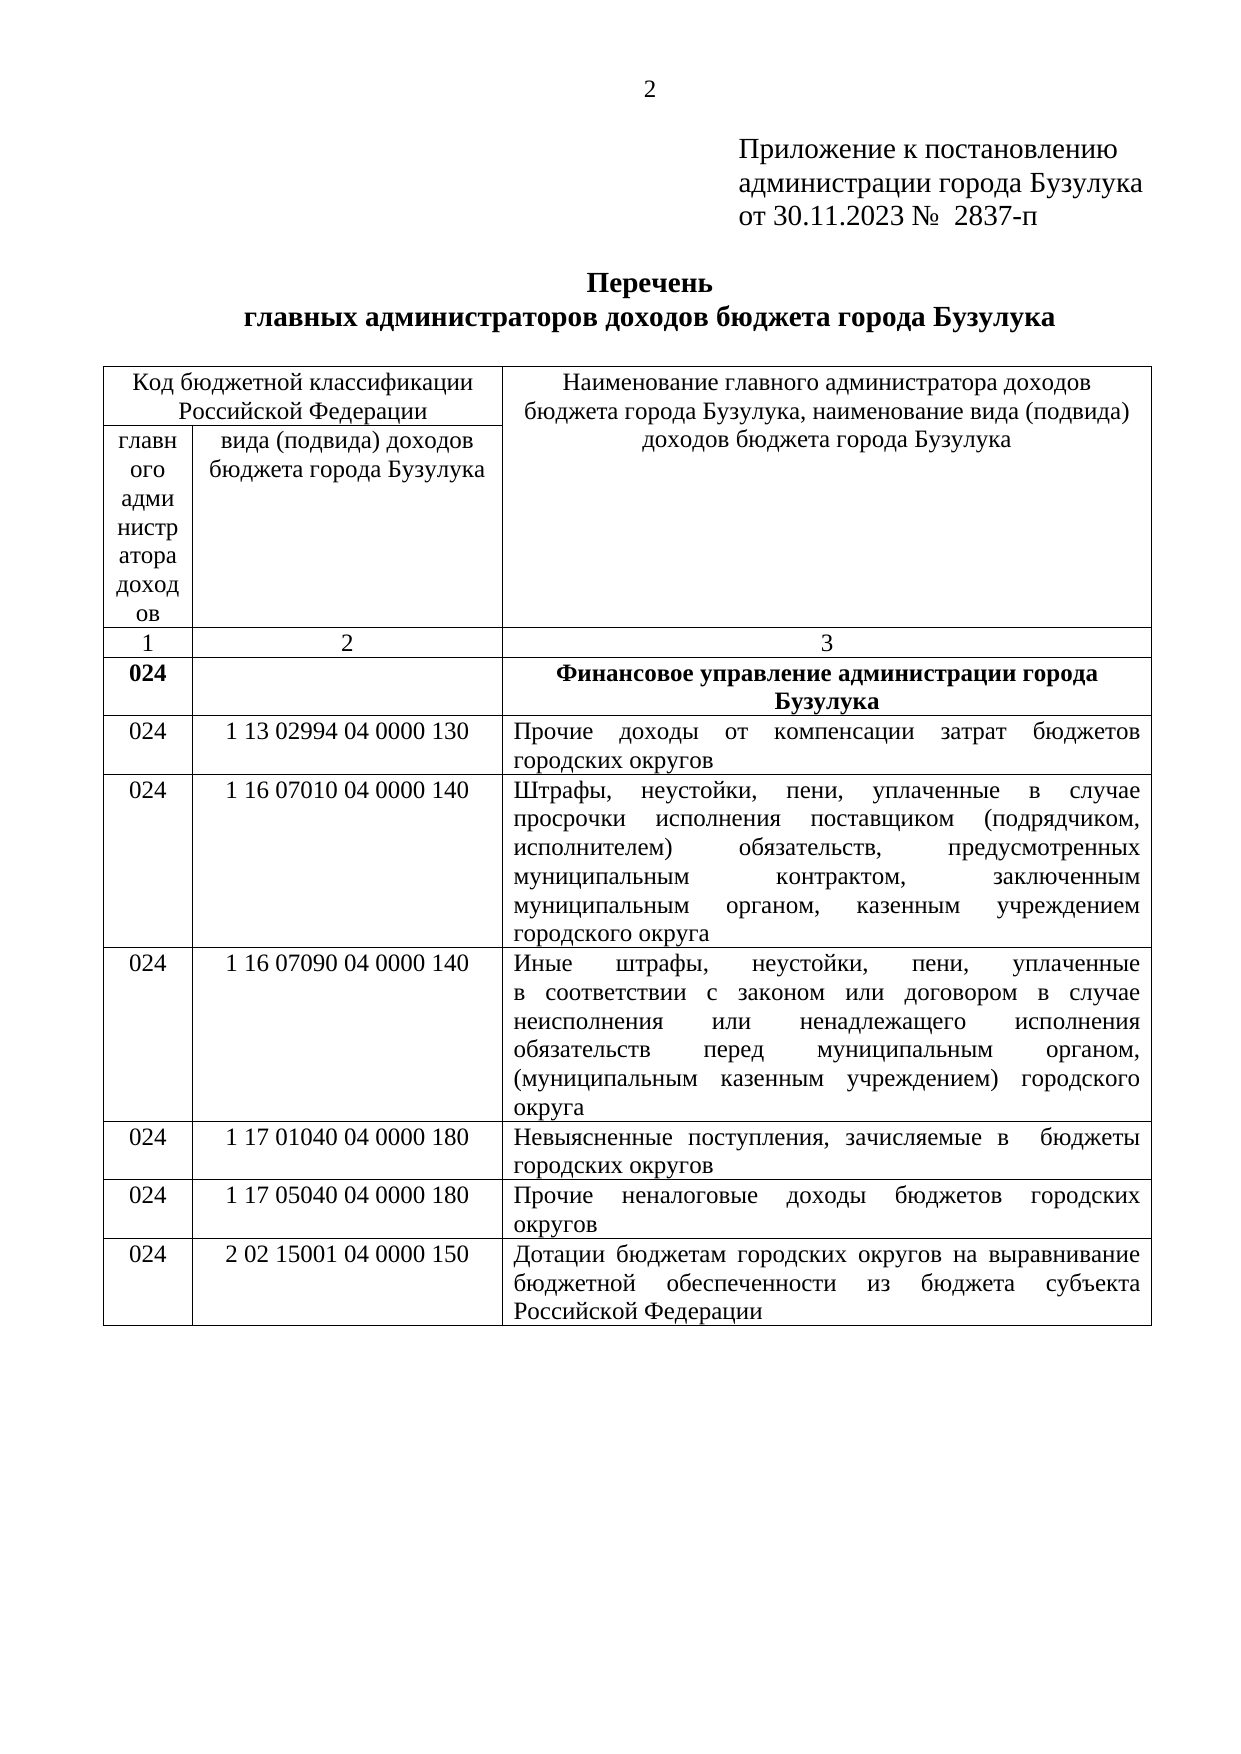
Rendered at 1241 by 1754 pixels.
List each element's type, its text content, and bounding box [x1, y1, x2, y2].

table_cell 024 [104, 1180, 192, 1238]
text администрации города Бузулука [148, 165, 1152, 198]
text Перечень [148, 265, 1152, 299]
table_cell 024 [104, 775, 192, 947]
table_cell 2 [193, 628, 502, 657]
table_cell [193, 658, 502, 715]
table_cell 3 [503, 628, 1151, 657]
table_cell Иные штрафы, неустойки, пени, уплаченные в соответствии с законом или договором в случае неисполнения или ненадлежащего исполнения обязательств перед муниципальным органом, (муниципальным казенным учреждением) городского округа [503, 948, 1151, 1121]
text главных администраторов доходов бюджета города Бузулука [148, 299, 1152, 332]
table_cell Штрафы, неустойки, пени, уплаченные в случае просрочки исполнения поставщиком (подрядчиком, исполнителем) обязательств, предусмотренных муниципальным контрактом, заключенным муниципальным органом, казенным учреждением городского округа [503, 775, 1151, 947]
table_cell 1 16 07090 04 0000 140 [193, 948, 502, 1121]
table_cell 024 [104, 658, 192, 715]
table_cell 2 02 15001 04 0000 150 [193, 1239, 502, 1325]
table_cell 1 17 01040 04 0000 180 [193, 1122, 502, 1179]
text от 30.11.2023 № 2837-п [148, 198, 1152, 232]
table_cell вида (подвида) доходов бюджета города Бузулука [193, 426, 502, 627]
table_cell Прочие неналоговые доходы бюджетов городских округов [503, 1180, 1151, 1238]
table_cell 1 16 07010 04 0000 140 [193, 775, 502, 947]
table_cell 024 [104, 716, 192, 774]
text Приложение к постановлению [148, 131, 1152, 165]
table_cell главного администратора доходов [104, 426, 192, 627]
table_cell 1 [104, 628, 192, 657]
table_cell 024 [104, 1122, 192, 1179]
table_header Наименование главного администратора доходов бюджета города Бузулука, наименование вида (подвида) доходов бюджета города Бузулука [503, 367, 1151, 627]
table_cell Невыясненные поступления, зачисляемые в бюджеты городских округов [503, 1122, 1151, 1179]
table_cell 024 [104, 1239, 192, 1325]
table_cell 1 13 02994 04 0000 130 [193, 716, 502, 774]
table_header Код бюджетной классификации Российской Федерации [104, 367, 502, 424]
table_cell Финансовое управление администрации города Бузулука [503, 658, 1151, 715]
table_cell Прочие доходы от компенсации затрат бюджетов городских округов [503, 716, 1151, 774]
table_cell 024 [104, 948, 192, 1121]
table_cell Дотации бюджетам городских округов на выравнивание бюджетной обеспеченности из бюджета субъекта Российской Федерации [503, 1239, 1151, 1325]
table_cell 1 17 05040 04 0000 180 [193, 1180, 502, 1238]
